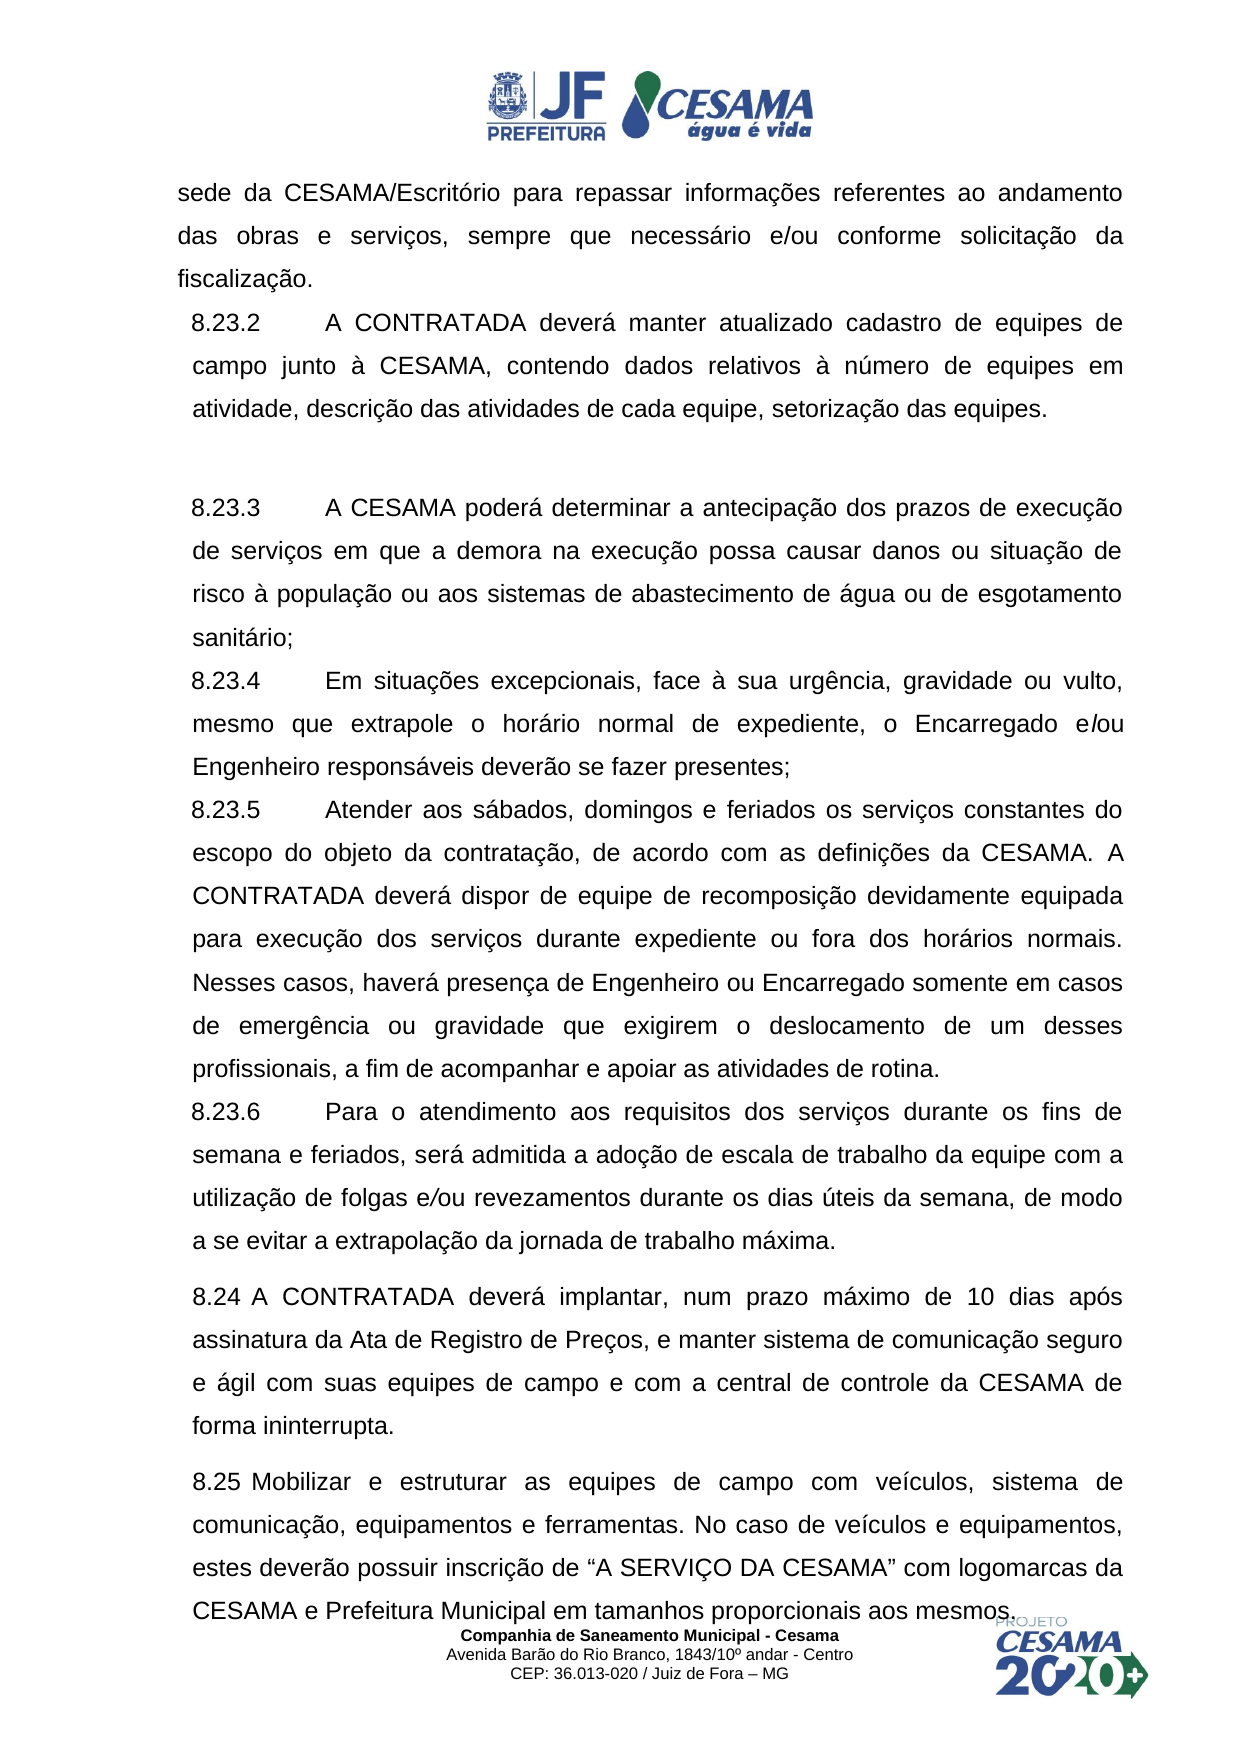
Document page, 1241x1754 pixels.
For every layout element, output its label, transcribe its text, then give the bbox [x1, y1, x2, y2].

picture [486, 71, 813, 141]
list Para o atendimento aos requisitos dos serviços durante os fins de semana e feriados, será admitida a adoção de escala de trabalho da equipe com a utilização de folgas e/ou revezamentos durante os dias úteis da semana, de modo a se evitar a extrapolação da jornada de trabalho máxima. [191, 1097, 1124, 1255]
list Em situações excepcionais, face à sua urgência, gravidade ou vulto, mesmo que extrapole o horário normal de expediente, o Encarregado elou Engenheiro responsáveis deverão se fazer presentes; [191, 666, 1124, 781]
list Mobilizar e estruturar as equipes de campo com veículos, sistema de comunicação, equipamentos e ferramentas. No caso de veículos e equipamentos, estes deverão possuir inscrição de “A SERVIÇO DA CESAMA” com logomarcas da CESAMA e Prefeitura Municipal em tamanhos proporcionais aos mesmos. [192, 1467, 1124, 1625]
list A CONTRATADA deverá implantar, num prazo máximo de 10 dias após assinatura da Ata de Registro de Preços, e manter sistema de comunicação seguro e ágil com suas equipes de campo e com a central de controle da CESAMA de forma ininterrupta. [192, 1282, 1124, 1440]
list Atender aos sábados, domingos e feriados os serviços constantes do escopo do objeto da contratação, de acordo com as definições da CESAMA. A CONTRATADA deverá dispor de equipe de recomposição devidamente equipada para execução dos serviços durante expediente ou fora dos horários normais. Nesses casos, haverá presença de Engenheiro ou Encarregado somente em casos de emergência ou gravidade que exigirem o deslocamento de um desses profissionais, a fim de acompanhar e apoiar as atividades de rotina. [191, 795, 1124, 1082]
list A CESAMA poderá determinar a antecipação dos prazos de execução de serviços em que a demora na execução possa causar danos ou situação de risco à população ou aos sistemas de abastecimento de água ou de esgotamento sanitário; [191, 493, 1124, 651]
list A CONTRATADA deverá manter atualizado cadastro de equipes de campo junto à CESAMA, contendo dados relativos à número de equipes em atividade, descrição das atividades de cada equipe, setorização das equipes. [191, 308, 1124, 423]
picture [995, 1617, 1149, 1699]
